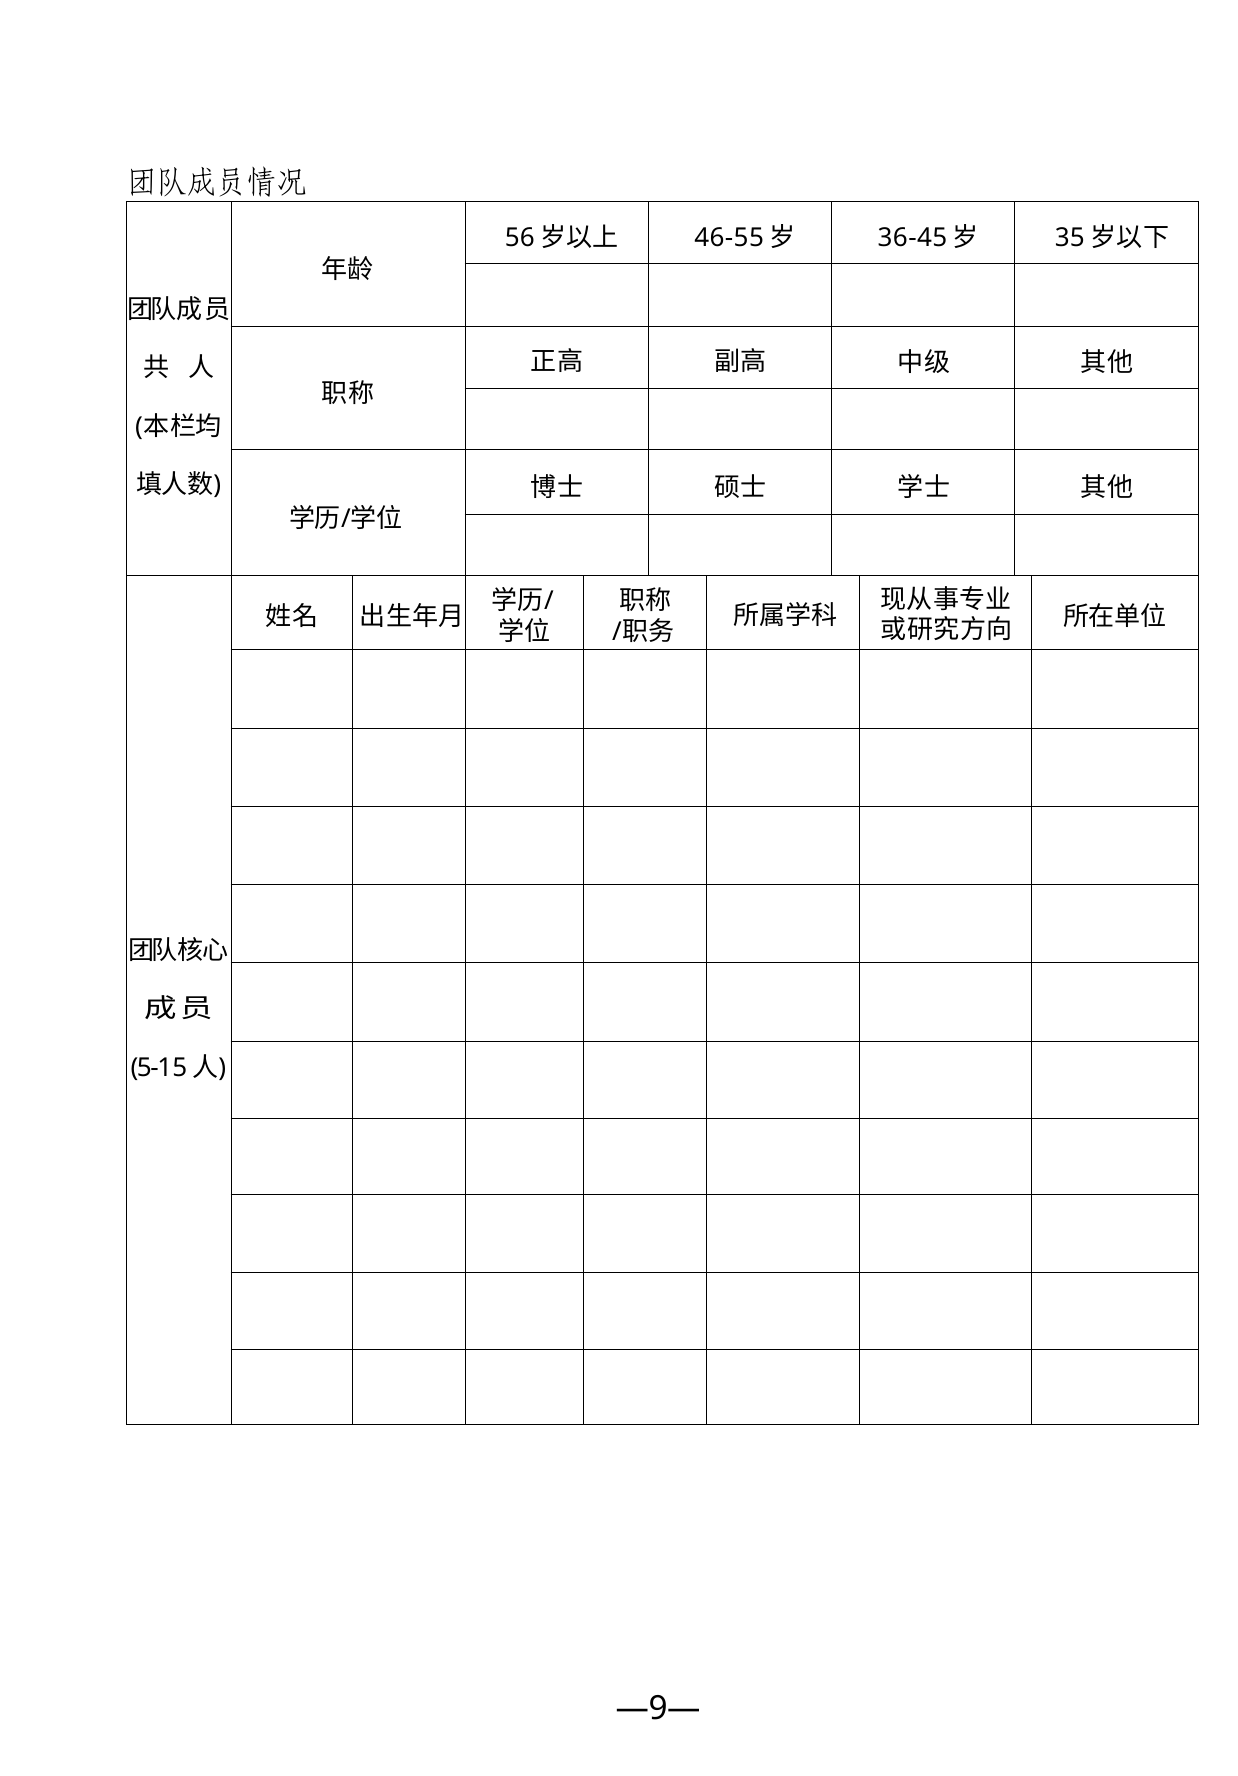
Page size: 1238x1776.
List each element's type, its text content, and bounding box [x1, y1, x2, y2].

table_cell [232, 963, 352, 1041]
table_cell [649, 515, 831, 575]
table_cell [860, 1273, 1031, 1349]
table_cell [232, 1273, 352, 1349]
table_cell [584, 1273, 706, 1349]
table_cell [353, 1119, 465, 1194]
table_cell [832, 264, 1014, 326]
table_cell [466, 807, 583, 884]
table_cell 职称 [232, 327, 465, 449]
table_cell [1032, 1042, 1198, 1118]
table_cell [1032, 1195, 1198, 1272]
table_cell [649, 264, 831, 326]
table_cell [466, 1119, 583, 1194]
table_cell [584, 885, 706, 962]
table_cell [584, 650, 706, 728]
table_cell [1032, 885, 1198, 962]
table_cell [353, 1273, 465, 1349]
table_cell 姓名 [232, 576, 352, 648]
table_header 46-55岁 [649, 202, 831, 263]
table_cell [466, 264, 648, 326]
table_cell [707, 1119, 859, 1194]
table_cell [1032, 1350, 1198, 1424]
table_cell [860, 963, 1031, 1041]
table_cell [584, 729, 706, 806]
table_cell [466, 515, 648, 575]
table_cell [1032, 1273, 1198, 1349]
table_cell [1032, 729, 1198, 806]
table_cell [353, 729, 465, 806]
table_cell 所在单位 [1032, 576, 1198, 648]
table_cell 正高 [466, 327, 648, 388]
table_cell [584, 1350, 706, 1424]
table_cell [860, 1350, 1031, 1424]
table_cell 团队核心 成员 (5-15人) [127, 576, 231, 1424]
table_cell [860, 1042, 1031, 1118]
table_cell [707, 807, 859, 884]
table_cell 职称 /职务 [584, 576, 706, 648]
table_cell [466, 729, 583, 806]
table_header 56岁以上 [466, 202, 648, 263]
table_cell [707, 963, 859, 1041]
table_cell [232, 650, 352, 728]
table_cell [649, 389, 831, 449]
table_cell [860, 1195, 1031, 1272]
table_cell 出生年月 [353, 576, 465, 648]
table_cell [353, 1195, 465, 1272]
table_cell [466, 650, 583, 728]
table_cell [584, 807, 706, 884]
table_cell [1032, 963, 1198, 1041]
table_cell [584, 1042, 706, 1118]
table_cell [1032, 650, 1198, 728]
table_cell [584, 963, 706, 1041]
table_cell [353, 963, 465, 1041]
table_cell 中级 [832, 327, 1014, 388]
table_cell [1015, 264, 1198, 326]
table_cell [584, 1195, 706, 1272]
table_cell [232, 1042, 352, 1118]
table_cell [353, 1042, 465, 1118]
table_cell [232, 1350, 352, 1424]
table_cell [466, 389, 648, 449]
table_cell 副高 [649, 327, 831, 388]
table_cell [832, 389, 1014, 449]
table_cell [1032, 807, 1198, 884]
table_cell [860, 807, 1031, 884]
table_cell [584, 1119, 706, 1194]
table_cell [860, 1119, 1031, 1194]
table_cell [707, 1350, 859, 1424]
table_cell 其他 [1015, 450, 1198, 514]
table_cell [466, 1042, 583, 1118]
table_cell [707, 1042, 859, 1118]
table_cell [353, 807, 465, 884]
table_header 35岁以下 [1015, 202, 1198, 263]
table_cell [860, 650, 1031, 728]
table_header 年龄 [232, 202, 465, 326]
table_cell 现从事专业 或研究方向 [860, 576, 1031, 648]
table_header 团队成员共 人 (本栏均 填人数) [127, 202, 231, 575]
table_cell [1015, 389, 1198, 449]
text 团队成员情况 [126, 167, 1199, 201]
table_cell [232, 807, 352, 884]
table_cell [466, 1273, 583, 1349]
table_cell [353, 650, 465, 728]
table_cell [466, 885, 583, 962]
table_cell [860, 729, 1031, 806]
table_cell [832, 515, 1014, 575]
table_cell 硕士 [649, 450, 831, 514]
table_cell 所属学科 [707, 576, 859, 648]
table_cell [232, 885, 352, 962]
table_cell 博士 [466, 450, 648, 514]
table_cell [353, 1350, 465, 1424]
table_cell [232, 1195, 352, 1272]
table_cell 其他 [1015, 327, 1198, 388]
table_cell 学历/学位 [232, 450, 465, 575]
table_cell 学历/ 学位 [466, 576, 583, 648]
table_cell [1015, 515, 1198, 575]
table_cell [466, 1350, 583, 1424]
table_cell [466, 1195, 583, 1272]
table_cell [353, 885, 465, 962]
table_cell [707, 729, 859, 806]
table_header 36-45岁 [832, 202, 1014, 263]
table_cell 学士 [832, 450, 1014, 514]
table_cell [707, 885, 859, 962]
table_cell [707, 650, 859, 728]
table_cell [707, 1273, 859, 1349]
table_cell [860, 885, 1031, 962]
table_cell [466, 963, 583, 1041]
table_cell [707, 1195, 859, 1272]
table_cell [1032, 1119, 1198, 1194]
table_cell [232, 1119, 352, 1194]
table_cell [232, 729, 352, 806]
